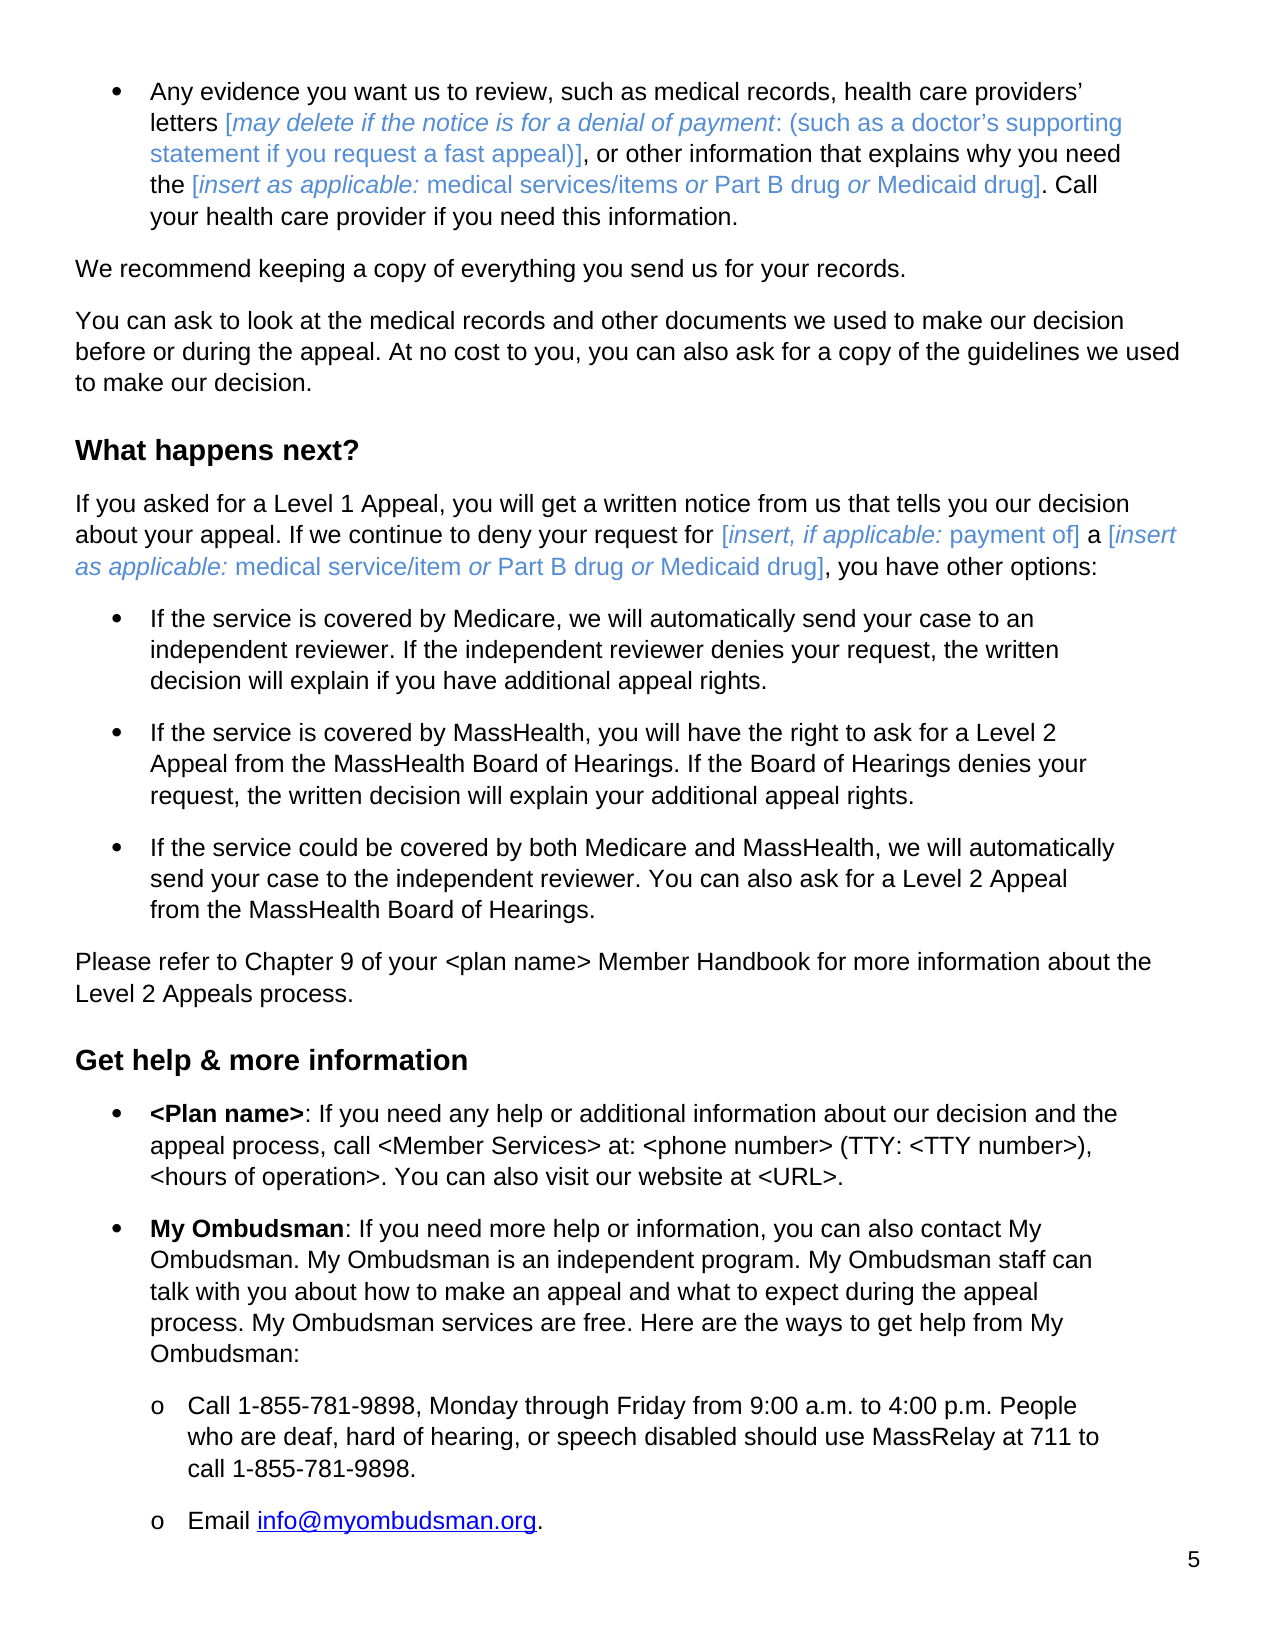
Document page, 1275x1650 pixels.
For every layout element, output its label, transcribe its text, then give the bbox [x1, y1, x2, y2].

text Please refer to Chapter 9 of your <plan name> Member Handbook for more information about the Level 2 Appeals process. [75, 946, 1200, 1008]
subtitle Get help & more information [75, 1046, 1200, 1077]
list Call 1-855-781-9898, Monday through Friday from 9:00 a.m. to 4:00 p.m. People who are deaf, hard of hearing, or speech disabled should use MassRelay at 711 to call 1-855-781-9898. [150, 1389, 1125, 1483]
text My Ombudsman: If you need more help or information, you can also contact My Ombudsman. My Ombudsman is an independent program. My Ombudsman staff can talk with you about how to make an appeal and what to expect during the appeal process. My Ombudsman services are free. Here are the ways to get help from My Ombudsman: [112, 1212, 1125, 1369]
text Any evidence you want us to review, such as medical records, health care providers’ letters [may delete if the notice is for a denial of payment: (such as a doctor’s supporting statement if you request a fast appeal)], or other information that explains why you need the [insert as applicable: medical services/items or Part B drug or Medicaid drug]. Call your health care provider if you need this information. [112, 75, 1125, 231]
list If the service could be covered by both Medicare and MassHealth, we will automatically send your case to the independent reviewer. You can also ask for a Level 2 Appeal from the MassHealth Board of Hearings. [112, 831, 1125, 925]
text We recommend keeping a copy of everything you send us for your records. [75, 252, 1200, 283]
list If the service is covered by Medicare, we will automatically send your case to an independent reviewer. If the independent reviewer denies your request, the written decision will explain if you have additional appeal rights. [112, 602, 1125, 696]
list If the service is covered by MassHealth, you will have the right to ask for a Level 2 Appeal from the MassHealth Board of Hearings. If the Board of Hearings denies your request, the written decision will explain your additional appeal rights. [112, 717, 1125, 810]
text If you asked for a Level 1 Appeal, you will get a written notice from us that tells you our decision about your appeal. If we continue to deny your request for [insert, if applicable: payment of] a [insert as applicable: medical service/item or Part B drug or Medicaid drug], you have other options: [75, 487, 1200, 581]
subtitle What happens next? [75, 435, 1200, 467]
text <Plan name>: If you need any help or additional information about our decision and the appeal process, call <Member Services> at: <phone number> (TTY: <TTY number>), <hours of operation>. You can also visit our website at <URL>. [112, 1098, 1125, 1192]
text You can ask to look at the medical records and other documents we used to make our decision before or during the appeal. At no cost to you, you can also ask for a copy of the guidelines we used to make our decision. [75, 304, 1200, 398]
list Email info@myombudsman.org. [150, 1504, 1125, 1535]
